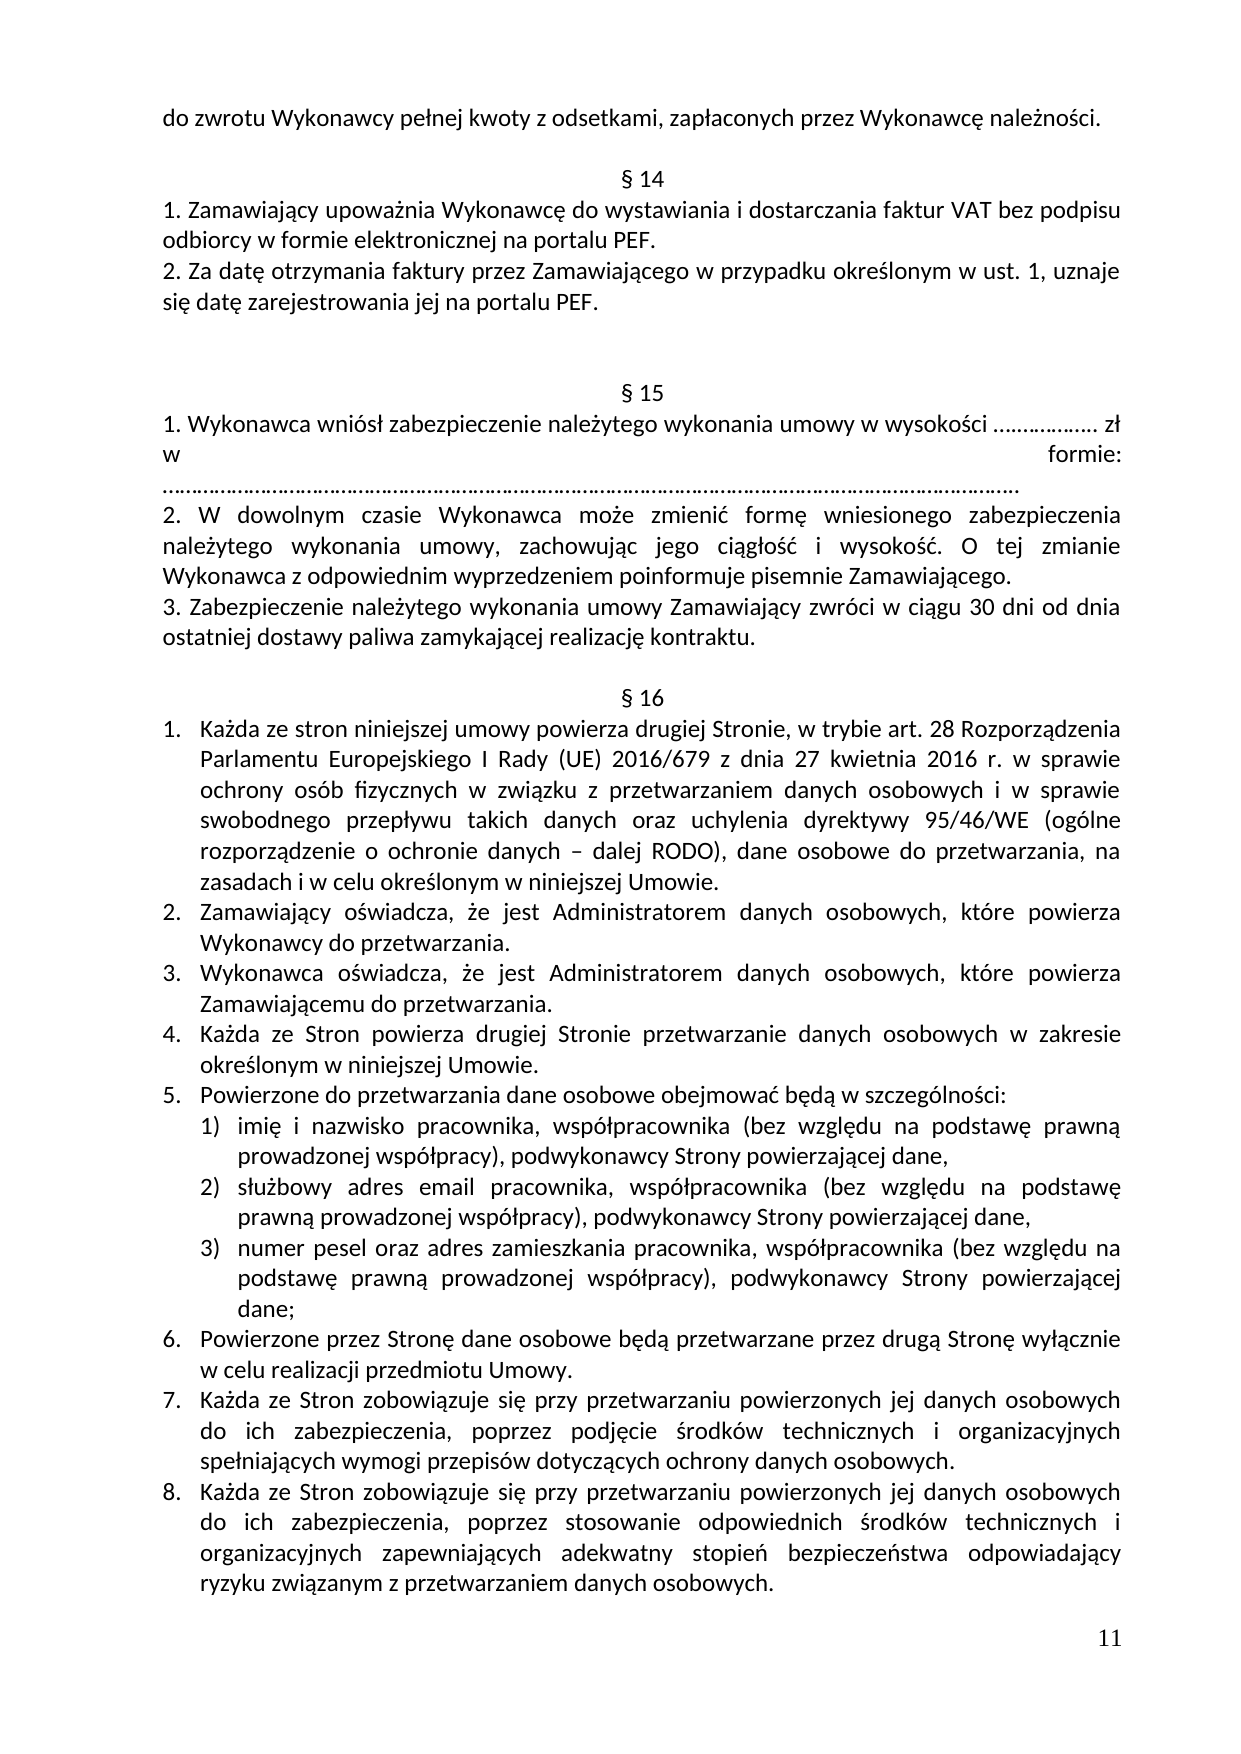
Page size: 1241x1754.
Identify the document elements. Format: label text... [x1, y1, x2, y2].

list imię i nazwisko pracownika, współpracownika (bez względu na podstawę prawną prowadzonej współpracy), podwykonawcy Strony powierzającej dane, [200, 1110, 1122, 1171]
text 1. Wykonawca wniósł zabezpieczenie należytego wykonania umowy w wysokości ….………….. zł w formie: ………………………………………………………………………………………………………………………………….. [162, 408, 1122, 499]
text 1. Zamawiający upoważnia Wykonawcę do wystawiania i dostarczania faktur VAT bez podpisu odbiorcy w formie elektronicznej na portalu PEF. [162, 194, 1122, 255]
list Zamawiający oświadcza, że jest Administratorem danych osobowych, które powierza Wykonawcy do przetwarzania. [162, 896, 1122, 957]
list służbowy adres email pracownika, współpracownika (bez względu na podstawę prawną prowadzonej współpracy), podwykonawcy Strony powierzającej dane, [200, 1171, 1122, 1232]
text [162, 103, 1122, 133]
text 3. Zabezpieczenie należytego wykonania umowy Zamawiający zwróci w ciągu 30 dni od dnia ostatniej dostawy paliwa zamykającej realizację kontraktu. [162, 591, 1122, 652]
text 2. W dowolnym czasie Wykonawca może zmienić formę wniesionego zabezpieczenia należytego wykonania umowy, zachowując jego ciągłość i wysokość. O tej zmianie Wykonawca z odpowiednim wyprzedzeniem poinformuje pisemnie Zamawiającego. [162, 499, 1122, 591]
list Każda ze Stron powierza drugiej Stronie przetwarzanie danych osobowych w zakresie określonym w niniejszej Umowie. [162, 1018, 1122, 1079]
list Każda ze Stron zobowiązuje się przy przetwarzaniu powierzonych jej danych osobowych do ich zabezpieczenia, poprzez stosowanie odpowiednich środków technicznych i organizacyjnych zapewniających adekwatny stopień bezpieczeństwa odpowiadający ryzyku związanym z przetwarzaniem danych osobowych. [162, 1476, 1122, 1598]
list Powierzone przez Stronę dane osobowe będą przetwarzane przez drugą Stronę wyłącznie w celu realizacji przedmiotu Umowy. [162, 1323, 1122, 1384]
text § 14 [162, 164, 1122, 194]
list Każda ze stron niniejszej umowy powierza drugiej Stronie, w trybie art. 28 Rozporządzenia Parlamentu Europejskiego I Rady (UE) 2016/679 z dnia 27 kwietnia 2016 r. w sprawie ochrony osób fizycznych w związku z przetwarzaniem danych osobowych i w sprawie swobodnego przepływu takich danych oraz uchylenia dyrektywy 95/46/WE (ogólne rozporządzenie o ochronie danych – dalej RODO), dane osobowe do przetwarzania, na zasadach i w celu określonym w niniejszej Umowie. [162, 713, 1122, 896]
text 2. Za datę otrzymania faktury przez Zamawiającego w przypadku określonym w ust. 1, uznaje się datę zarejestrowania jej na portalu PEF. [162, 255, 1122, 316]
list numer pesel oraz adres zamieszkania pracownika, współpracownika (bez względu na podstawę prawną prowadzonej współpracy), podwykonawcy Strony powierzającej dane; [200, 1232, 1122, 1323]
text § 16 [162, 682, 1122, 713]
list Wykonawca oświadcza, że jest Administratorem danych osobowych, które powierza Zamawiającemu do przetwarzania. [162, 957, 1122, 1018]
text § 15 [162, 377, 1122, 408]
list Powierzone do przetwarzania dane osobowe obejmować będą w szczególności: [162, 1079, 1122, 1110]
list Każda ze Stron zobowiązuje się przy przetwarzaniu powierzonych jej danych osobowych do ich zabezpieczenia, poprzez podjęcie środków technicznych i organizacyjnych spełniających wymogi przepisów dotyczących ochrony danych osobowych. [162, 1384, 1122, 1476]
